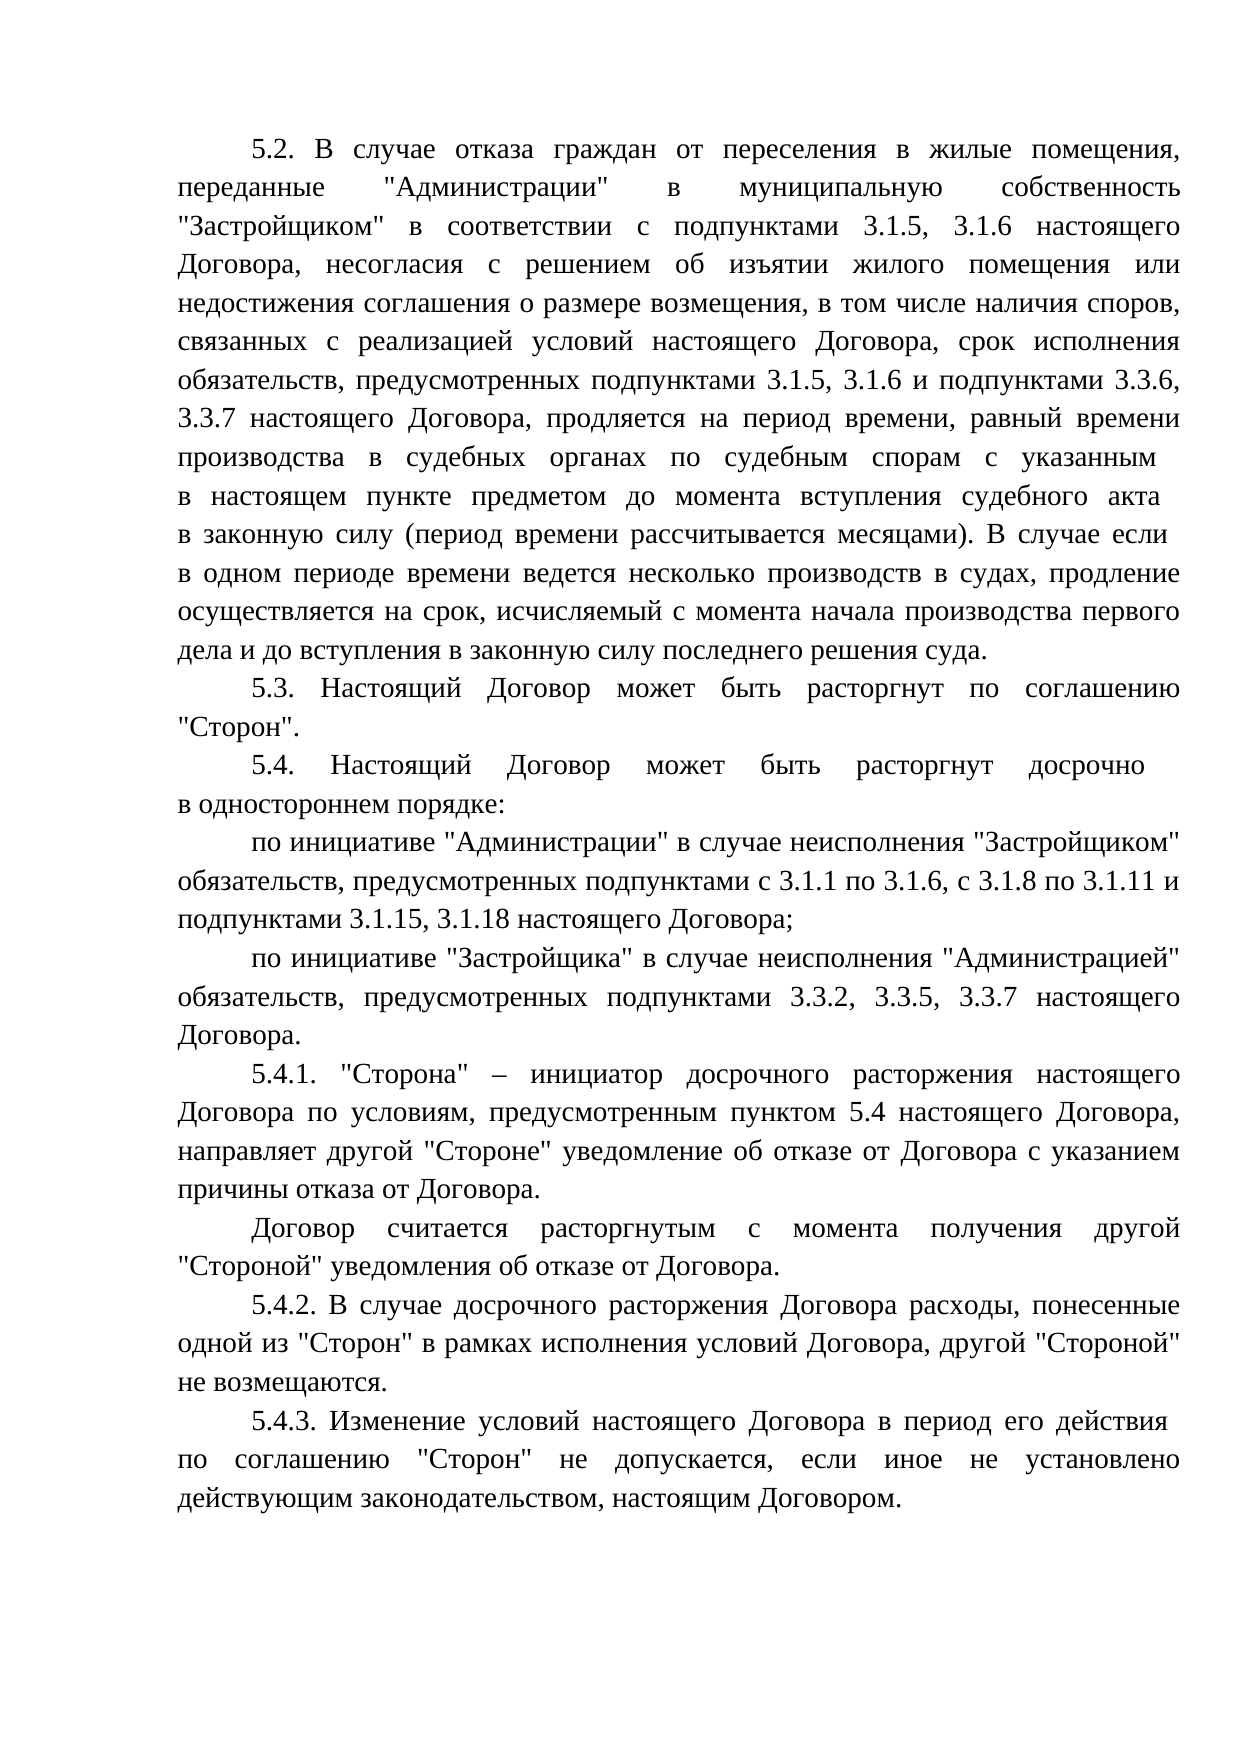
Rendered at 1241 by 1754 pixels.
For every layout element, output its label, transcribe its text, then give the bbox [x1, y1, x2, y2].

text 5.2. В случае отказа граждан от переселения в жилые помещения, переданные "Администрации" в муниципальную собственность "Застройщиком" в соответствии с подпунктами 3.1.5, 3.1.6 настоящего Договора, несогласия с решением об изъятии жилого помещения или недостижения соглашения о размере возмещения, в том числе наличия споров, связанных с реализацией условий настоящего Договора, срок исполнения обязательств, предусмотренных подпунктами 3.1.5, 3.1.6 и подпунктами 3.3.6, 3.3.7 настоящего Договора, продляется на период времени, равный времени производства в судебных органах по судебным спорам с указанным в настоящем пункте предметом до момента вступления судебного акта в законную силу (период времени рассчитывается месяцами). В случае если в одном периоде времени ведется несколько производств в судах, продление осуществляется на срок, исчисляемый с момента начала производства первого дела и до вступления в законную силу последнего решения суда. [177, 131, 1181, 665]
text Договор считается расторгнутым с момента получения другой "Стороной" уведомления об отказе от Договора. [177, 1210, 1181, 1282]
text 5.4.3. Изменение условий настоящего Договора в период его действия по соглашению "Сторон" не допускается, если иное не установлено действующим законодательством, настоящим Договором. [177, 1403, 1181, 1513]
text 5.4.1. "Сторона" – инициатор досрочного расторжения настоящего Договора по условиям, предусмотренным пунктом 5.4 настоящего Договора, направляет другой "Стороне" уведомление об отказе от Договора с указанием причины отказа от Договора. [177, 1056, 1181, 1205]
text по инициативе "Застройщика" в случае неисполнения "Администрацией" обязательств, предусмотренных подпунктами 3.3.2, 3.3.5, 3.3.7 настоящего Договора. [177, 940, 1181, 1051]
text по инициативе "Администрации" в случае неисполнения "Застройщиком" обязательств, предусмотренных подпунктами с 3.1.1 по 3.1.6, с 3.1.8 по 3.1.11 и подпунктами 3.1.15, 3.1.18 настоящего Договора; [177, 824, 1181, 935]
text 5.3. Настоящий Договор может быть расторгнут по соглашению "Сторон". [177, 670, 1181, 742]
text 5.4.2. В случае досрочного расторжения Договора расходы, понесенные одной из "Сторон" в рамках исполнения условий Договора, другой "Стороной" не возмещаются. [177, 1287, 1181, 1398]
text 5.4. Настоящий Договор может быть расторгнут досрочно в одностороннем порядке: [177, 747, 1181, 819]
